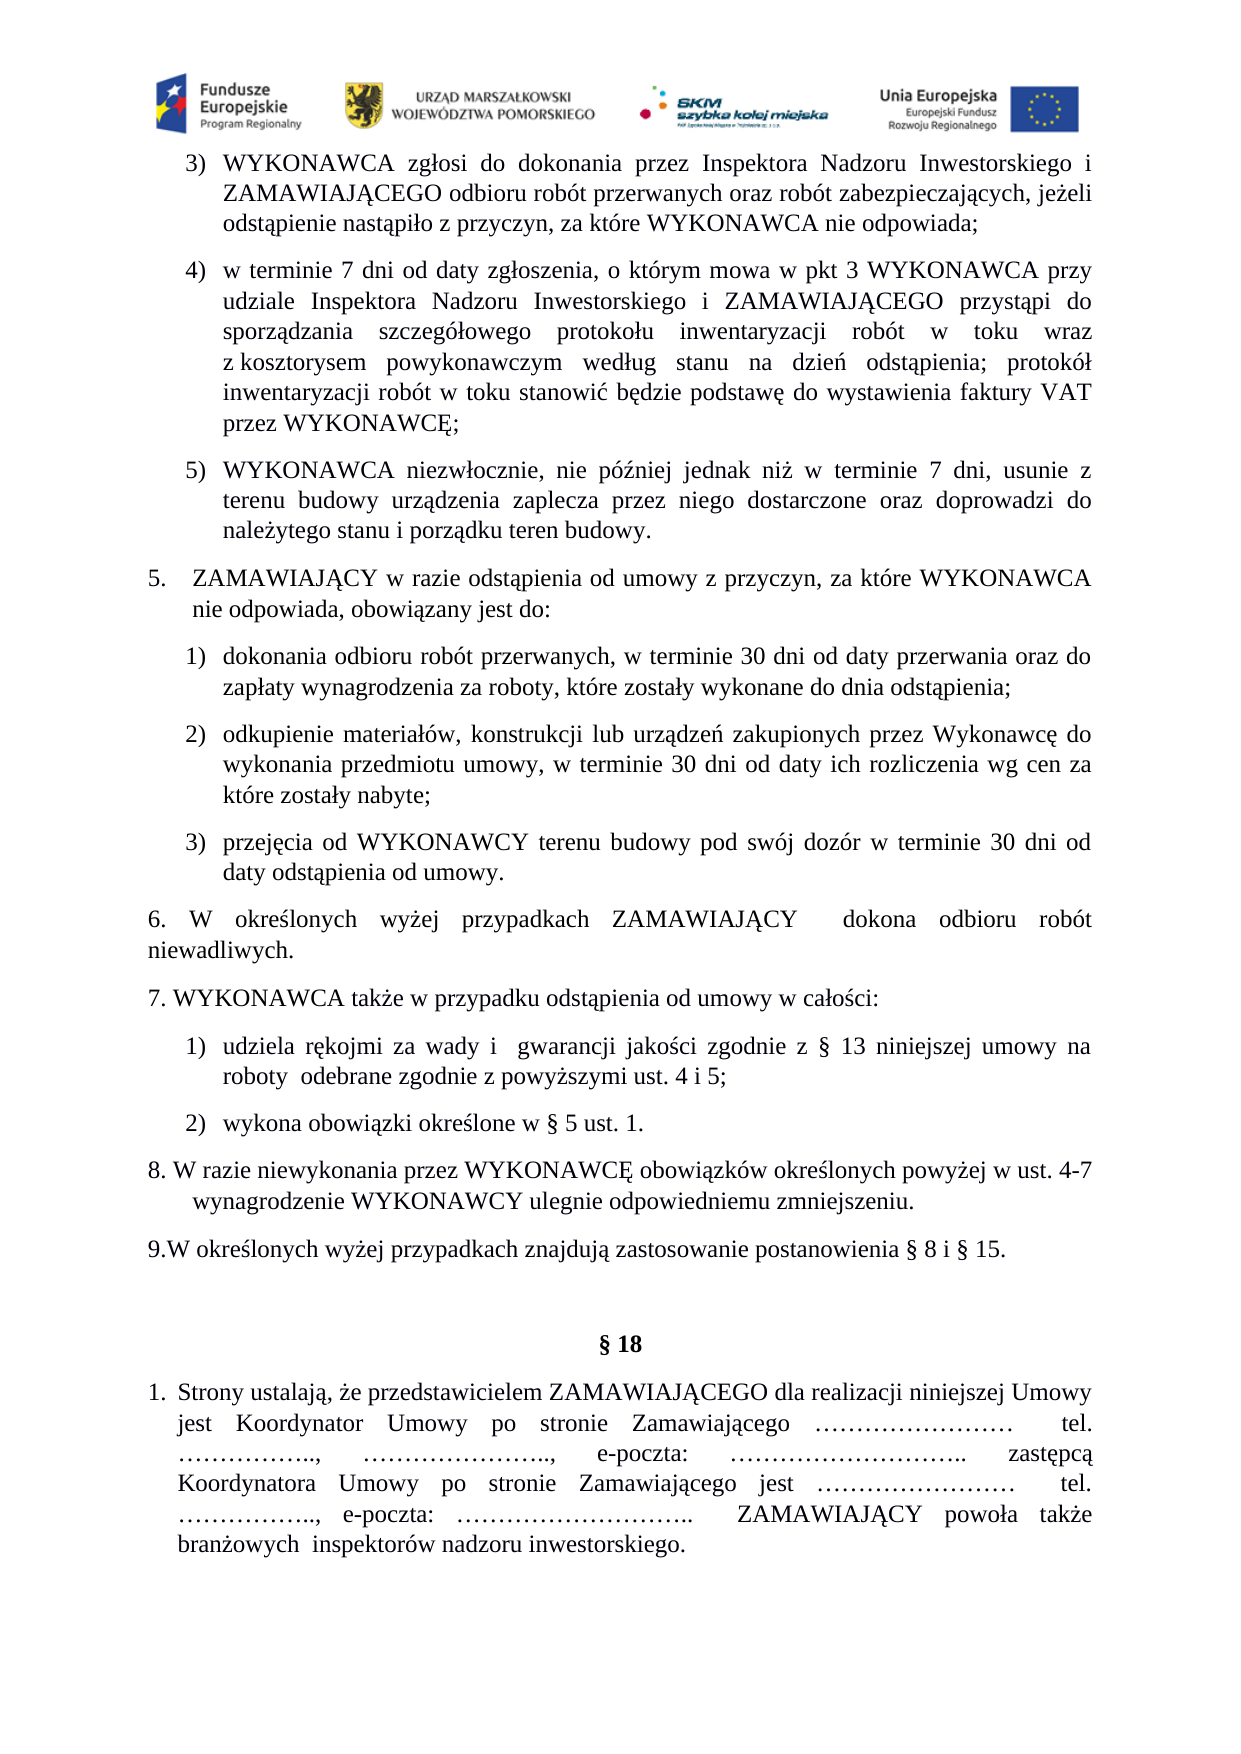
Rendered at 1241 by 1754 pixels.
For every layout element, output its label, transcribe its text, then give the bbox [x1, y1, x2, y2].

list wykona obowiązki określone w § 5 ust. 1. [185, 1108, 1093, 1137]
text 7. WYKONAWCA także w przypadku odstąpienia od umowy w całości: [148, 983, 1093, 1012]
list udziela rękojmi za wady i gwarancji jakości zgodnie z § 13 niniejszej umowy na roboty odebrane zgodnie z powyższymi ust. 4 i 5; [185, 1031, 1093, 1090]
text 8. W razie niewykonania przez WYKONAWCĘ obowiązków określonych powyżej w ust. 4-7 wynagrodzenie WYKONAWCY ulegnie odpowiedniemu zmniejszeniu. [148, 1155, 1093, 1215]
text 6. W określonych wyżej przypadkach ZAMAWIAJĄCY dokona odbioru robót niewadliwych. [148, 904, 1093, 964]
list WYKONAWCA zgłosi do dokonania przez Inspektora Nadzoru Inwestorskiego i ZAMAWIAJĄCEGO odbioru robót przerwanych oraz robót zabezpieczających, jeżeli odstąpienie nastąpiło z przyczyn, za które WYKONAWCA nie odpowiada; [185, 148, 1093, 237]
list przejęcia od WYKONAWCY terenu budowy pod swój dozór w terminie 30 dni od daty odstąpienia od umowy. [185, 827, 1093, 886]
text 5. ZAMAWIAJĄCY w razie odstąpienia od umowy z przyczyn, za które WYKONAWCA nie odpowiada, obowiązany jest do: [148, 563, 1093, 622]
list odkupienie materiałów, konstrukcji lub urządzeń zakupionych przez Wykonawcę do wykonania przedmiotu umowy, w terminie 30 dni od daty ich rozliczenia wg cen za które zostały nabyte; [185, 719, 1093, 808]
picture [147, 73, 1093, 148]
list WYKONAWCA niezwłocznie, nie później jednak niż w terminie 7 dni, usunie z terenu budowy urządzenia zaplecza przez niego dostarczone oraz doprowadzi do należytego stanu i porządku teren budowy. [185, 455, 1093, 544]
list w terminie 7 dni od daty zgłoszenia, o którym mowa w pkt 3 WYKONAWCA przy udziale Inspektora Nadzoru Inwestorskiego i ZAMAWIAJĄCEGO przystąpi do sporządzania szczegółowego protokołu inwentaryzacji robót w toku wraz z kosztorysem powykonawczym według stanu na dzień odstąpienia; protokół inwentaryzacji robót w toku stanowić będzie podstawę do wystawienia faktury VAT przez WYKONAWCĘ; [185, 256, 1093, 436]
list dokonania odbioru robót przerwanych, w terminie 30 dni od daty przerwania oraz do zapłaty wynagrodzenia za roboty, które zostały wykonane do dnia odstąpienia; [185, 641, 1093, 701]
text 9.W określonych wyżej przypadkach znajdują zastosowanie postanowienia § 8 i § 15. [148, 1234, 1093, 1263]
text § 18 [148, 1329, 1093, 1358]
list Strony ustalają, że przedstawicielem ZAMAWIAJĄCEGO dla realizacji niniejszej Umowy jest Koordynator Umowy po stronie Zamawiającego …………………… tel. …………….., ………………….., e-poczta: ……………………….. zastępcą Koordynatora Umowy po stronie Zamawiającego jest …………………… tel. …………….., e-poczta: ……………………….. ZAMAWIAJĄCY powoła także branżowych inspektorów nadzoru inwestorskiego. [148, 1377, 1093, 1558]
